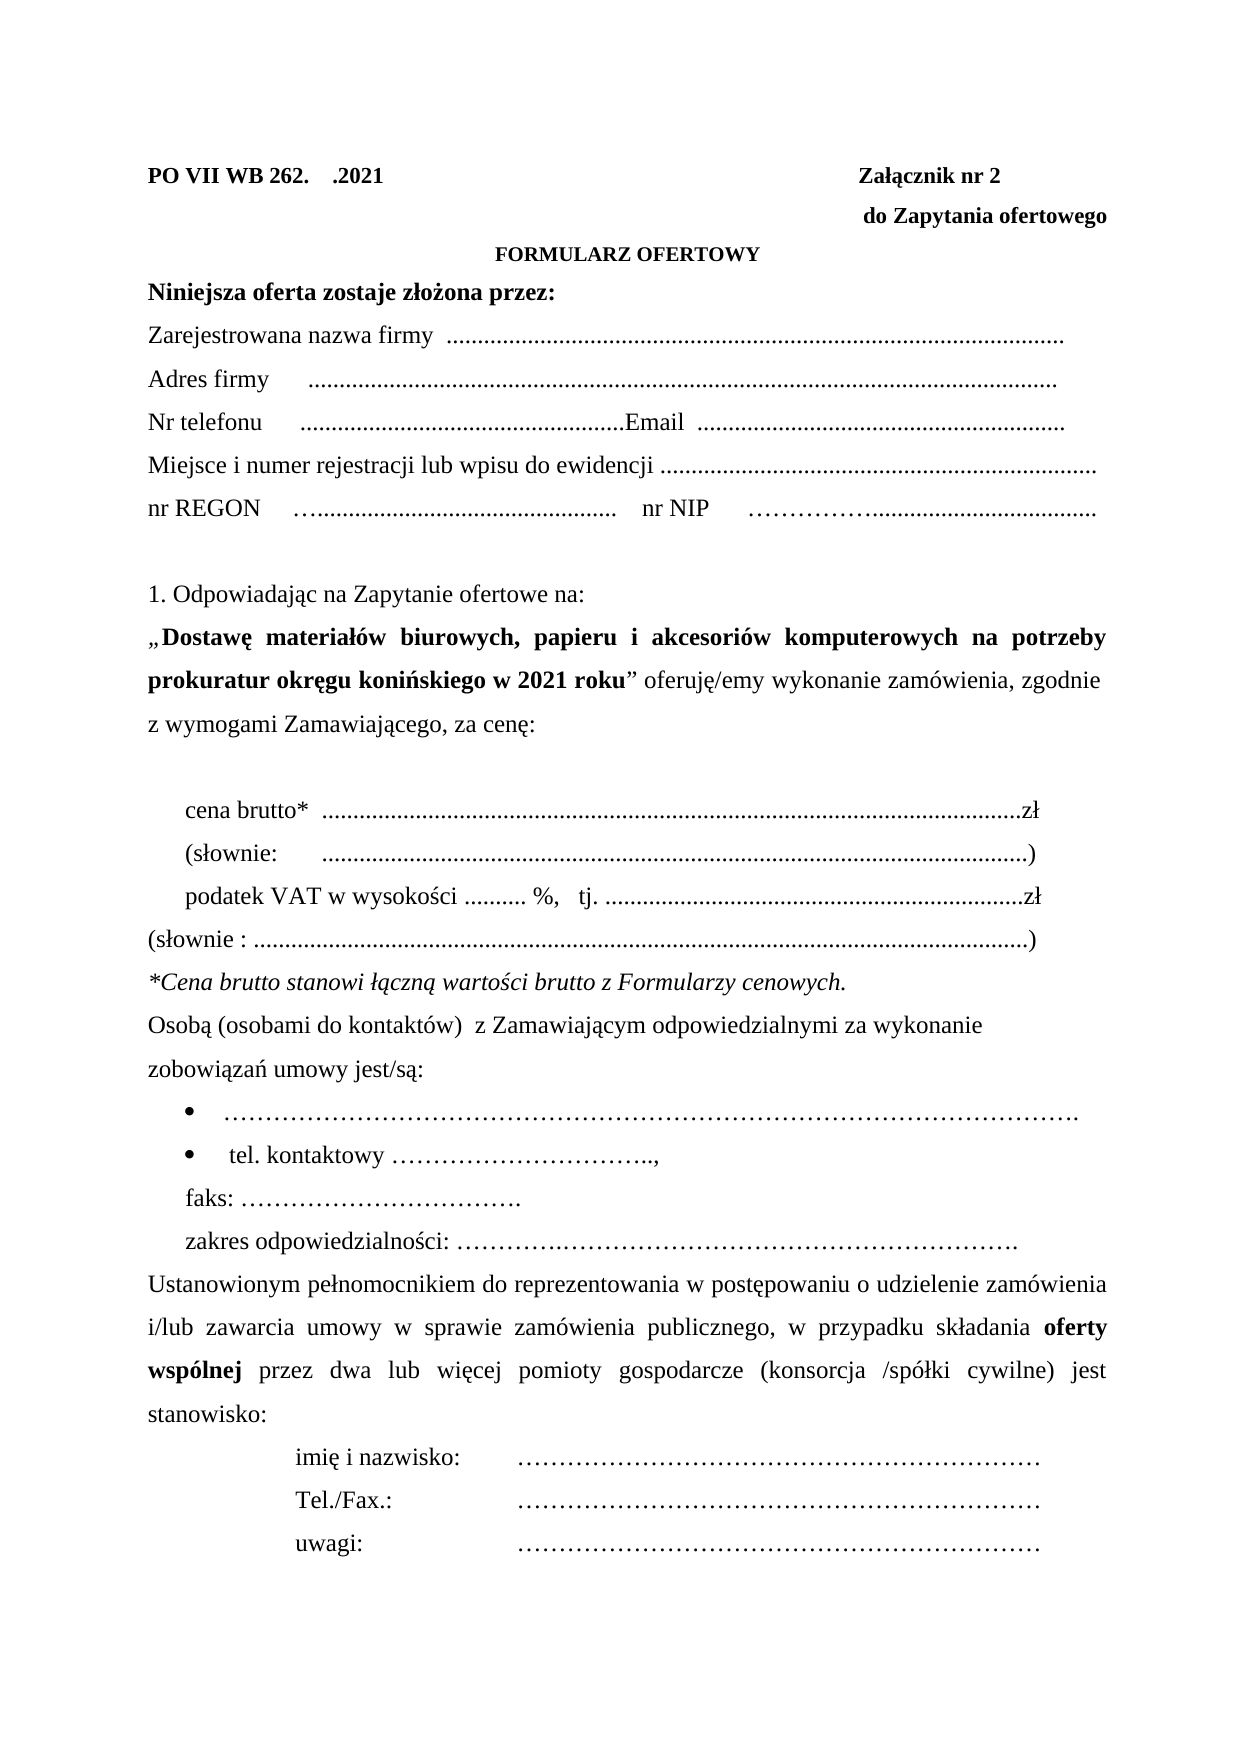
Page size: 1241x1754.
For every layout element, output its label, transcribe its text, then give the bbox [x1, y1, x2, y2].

text Ustanowionym pełnomocnikiem do reprezentowania w postępowaniu o udzielenie zamówienia i/lub zawarcia umowy w sprawie zamówienia publicznego, w przypadku składania oferty wspólnej przez dwa lub więcej pomioty gospodarcze (konsorcja /spółki cywilne) jest stanowisko: [148, 1269, 1107, 1427]
text Adres firmy ........................................................................................................................ [148, 364, 1107, 392]
text PO VII WB 262. .2021 Załącznik nr 2 [148, 162, 1107, 189]
text do Zapytania ofertowego [811, 202, 1107, 228]
text „Dostawę materiałów biurowych, papieru i akcesoriów komputerowych na potrzeby prokuratur okręgu konińskiego w 2021 roku” oferuję/emy wykonanie zamówienia, zgodnie z wymogami Zamawiającego, za cenę: [148, 622, 1107, 737]
text cena brutto* ................................................................................................................zł [185, 795, 1107, 824]
list tel. kontaktowy ………………………….., [185, 1140, 1107, 1169]
text uwagi: ……………………………………………………… [221, 1528, 1107, 1557]
text imię i nazwisko: ……………………………………………………… [221, 1442, 1107, 1471]
text (słownie : ............................................................................................................................) [148, 924, 1107, 953]
text Miejsce i numer rejestracji lub wpisu do ewidencji ...................................................................... [148, 450, 1107, 479]
text (słownie: .................................................................................................................) [185, 838, 1107, 867]
text nr REGON …................................................ nr NIP …………….................................... [148, 493, 1107, 522]
text podatek VAT w wysokości .......... %, tj. ...................................................................zł [185, 881, 1107, 910]
text Nr telefonu ....................................................Email ........................................................... [148, 407, 1107, 436]
text Tel./Fax.: ……………………………………………………… [221, 1485, 1107, 1514]
text FORMULARZ OFERTOWY [148, 241, 1107, 266]
text Osobą (osobami do kontaktów) z Zamawiającym odpowiedzialnymi za wykonanie zobowiązań umowy jest/są: [148, 1011, 1107, 1082]
text Zarejestrowana nazwa firmy ................................................................................................... [148, 321, 1107, 349]
text *Cena brutto stanowi łączną wartości brutto z Formularzy cenowych. [148, 967, 1107, 996]
text zakres odpowiedzialności: ………….………………………………………………. [185, 1226, 1107, 1255]
text 1. Odpowiadając na Zapytanie ofertowe na: [148, 579, 1107, 608]
list …………………………………………………………………………………………. [185, 1097, 1107, 1126]
text faks: ……………………………. [185, 1183, 1107, 1212]
text Niniejsza oferta zostaje złożona przez: [148, 277, 1107, 306]
